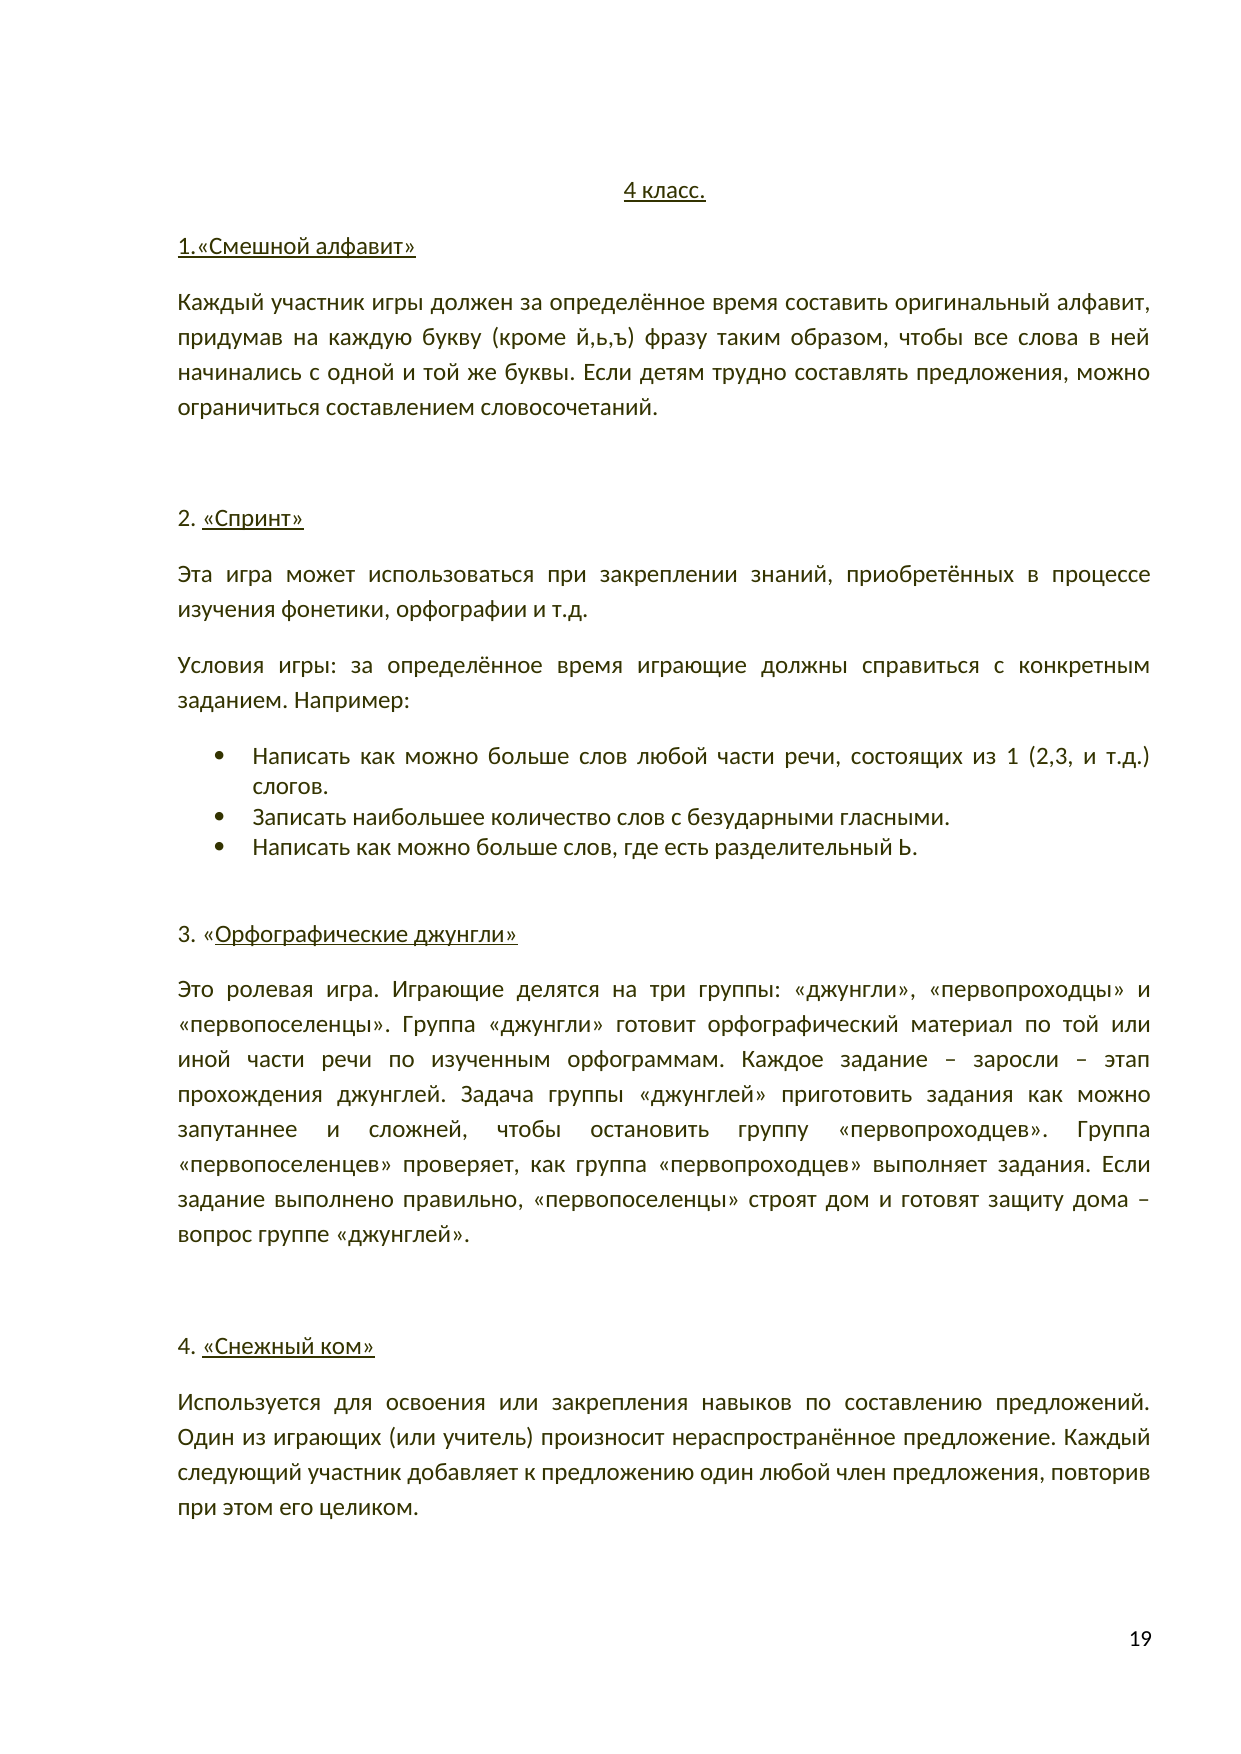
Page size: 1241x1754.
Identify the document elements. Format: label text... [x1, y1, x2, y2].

text 1.«Смешной алфавит» [177, 230, 1152, 260]
list Написать как можно больше слов, где есть разделительный Ь. [215, 831, 1152, 862]
text Это ролевая игра. Играющие делятся на три группы: «джунгли», «первопроходцы» и «первопоселенцы». Группа «джунгли» готовит орфографический материал по той или иной части речи по изученным орфограммам. Каждое задание – заросли – этап прохождения джунглей. Задача группы «джунглей» приготовить задания как можно запутаннее и сложней, чтобы остановить группу «первопроходцев». Группа «первопоселенцев» проверяет, как группа «первопроходцев» выполняет задания. Если задание выполнено правильно, «первопоселенцы» строят дом и готовят защиту дома – вопрос группе «джунглей». [177, 973, 1152, 1249]
text 4. «Снежный ком» [177, 1330, 1152, 1361]
text Используется для освоения или закрепления навыков по составлению предложений. Один из играющих (или учитель) произносит нераспространённое предложение. Каждый следующий участник добавляет к предложению один любой член предложения, повторив при этом его целиком. [177, 1386, 1152, 1522]
list Написать как можно больше слов любой части речи, состоящих из 1 (2,3, и т.д.) слогов. [215, 740, 1152, 801]
text 3. «Орфографические джунгли» [177, 918, 1152, 948]
text Эта игра может использоваться при закреплении знаний, приобретённых в процессе изучения фонетики, орфографии и т.д. [177, 558, 1152, 624]
text 4 класс. [177, 174, 1152, 204]
text Условия игры: за определённое время играющие должны справиться с конкретным заданием. Например: [177, 649, 1152, 714]
text 2. «Спринт» [177, 502, 1152, 533]
list Записать наибольшее количество слов с безударными гласными. [215, 801, 1152, 831]
text Каждый участник игры должен за определённое время составить оригинальный алфавит, придумав на каждую букву (кроме й,ь,ъ) фразу таким образом, чтобы все слова в ней начинались с одной и той же буквы. Если детям трудно составлять предложения, можно ограничиться составлением словосочетаний. [177, 286, 1152, 421]
